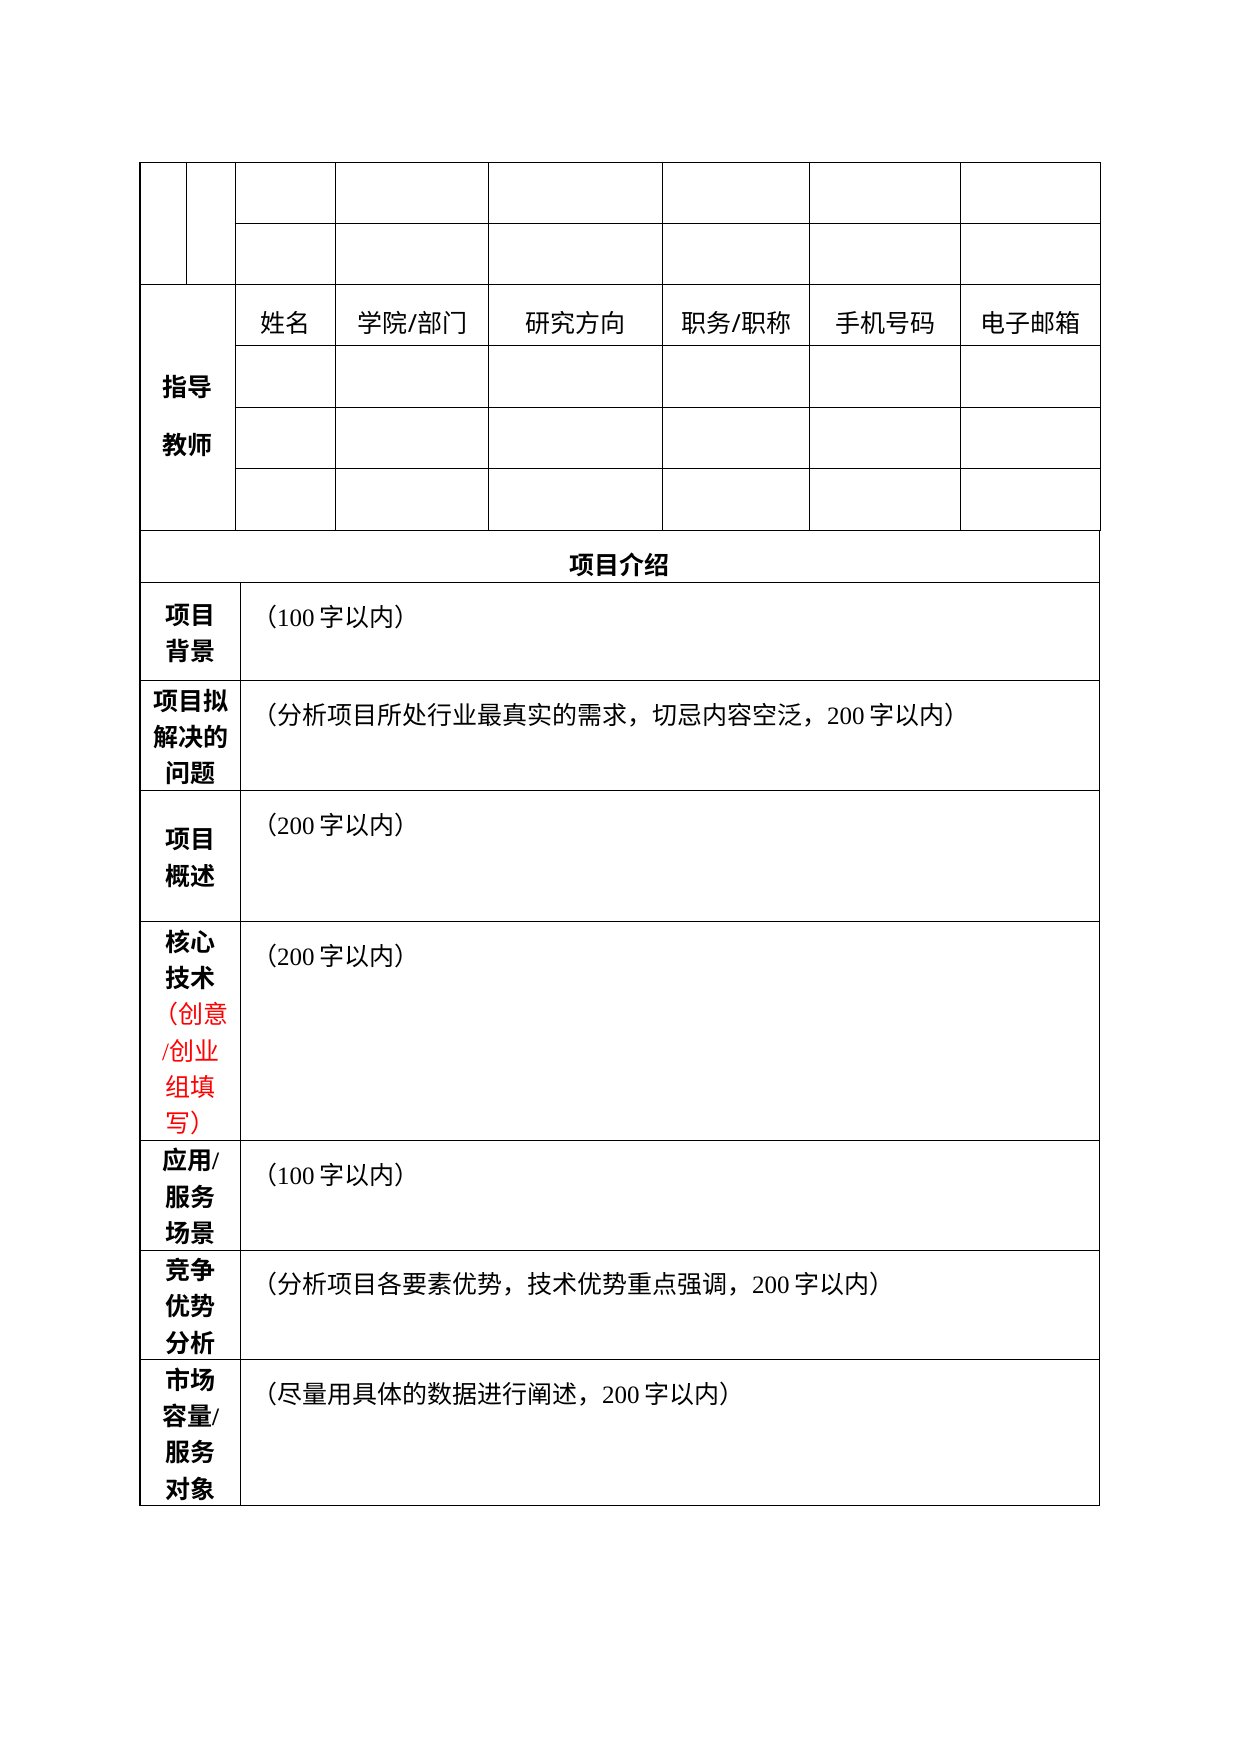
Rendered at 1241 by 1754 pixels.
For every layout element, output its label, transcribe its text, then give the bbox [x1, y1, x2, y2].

table_cell （尽量用具体的数据进行阐述，200字以内） [241, 1360, 1099, 1505]
table_cell [489, 163, 662, 223]
table_cell 职务/职称 [663, 285, 809, 345]
table_cell [336, 224, 488, 284]
table_cell [961, 224, 1100, 284]
table_cell [810, 163, 960, 223]
table_cell 手机号码 [810, 285, 960, 345]
table_cell [663, 224, 809, 284]
table_cell [489, 469, 662, 530]
table_cell [336, 408, 488, 468]
table_cell [663, 346, 809, 407]
table_cell 竞争 优势 分析 [141, 1251, 240, 1359]
table_cell 项目介绍 [141, 531, 1099, 582]
table_cell [236, 469, 335, 530]
table_cell （100字以内） [241, 583, 1099, 680]
table_cell [810, 469, 960, 530]
table_cell （100字以内） [241, 1141, 1099, 1249]
table_cell 学院/部门 [336, 285, 488, 345]
table_cell [663, 163, 809, 223]
table_cell [961, 469, 1100, 530]
table_cell 指导 教师 [141, 285, 235, 530]
table_cell [961, 346, 1100, 407]
table_cell [489, 346, 662, 407]
table_cell 研究方向 [489, 285, 662, 345]
table_cell [810, 224, 960, 284]
table_cell [663, 408, 809, 468]
table_cell [336, 163, 488, 223]
table_cell （200字以内） [241, 922, 1099, 1140]
table_cell （分析项目各要素优势，技术优势重点强调，200字以内） [241, 1251, 1099, 1359]
table_cell （200字以内） [241, 791, 1099, 921]
table_cell [236, 346, 335, 407]
table_cell 姓名 [236, 285, 335, 345]
table_cell [236, 163, 335, 223]
table_cell 电子邮箱 [961, 285, 1100, 345]
table_cell [489, 224, 662, 284]
table_cell [236, 408, 335, 468]
table_cell [961, 408, 1100, 468]
table_cell 应用/服务 场景 [141, 1141, 240, 1249]
table_cell [236, 224, 335, 284]
table_cell 项目 概述 [141, 791, 240, 921]
table_cell [810, 408, 960, 468]
table_cell 市场 容量/服务 对象 [141, 1360, 240, 1505]
table_cell （分析项目所处行业最真实的需求，切忌内容空泛，200字以内） [241, 681, 1099, 790]
table_cell [336, 469, 488, 530]
table_cell [961, 163, 1100, 223]
table_cell 核心 技术 （创意/创业组填写） [141, 922, 240, 1140]
table_cell [663, 469, 809, 530]
table_cell 项目拟解决的问题 [141, 681, 240, 790]
table_cell [810, 346, 960, 407]
table_cell 项目 背景 [141, 583, 240, 680]
table_cell [336, 346, 488, 407]
table_cell [489, 408, 662, 468]
